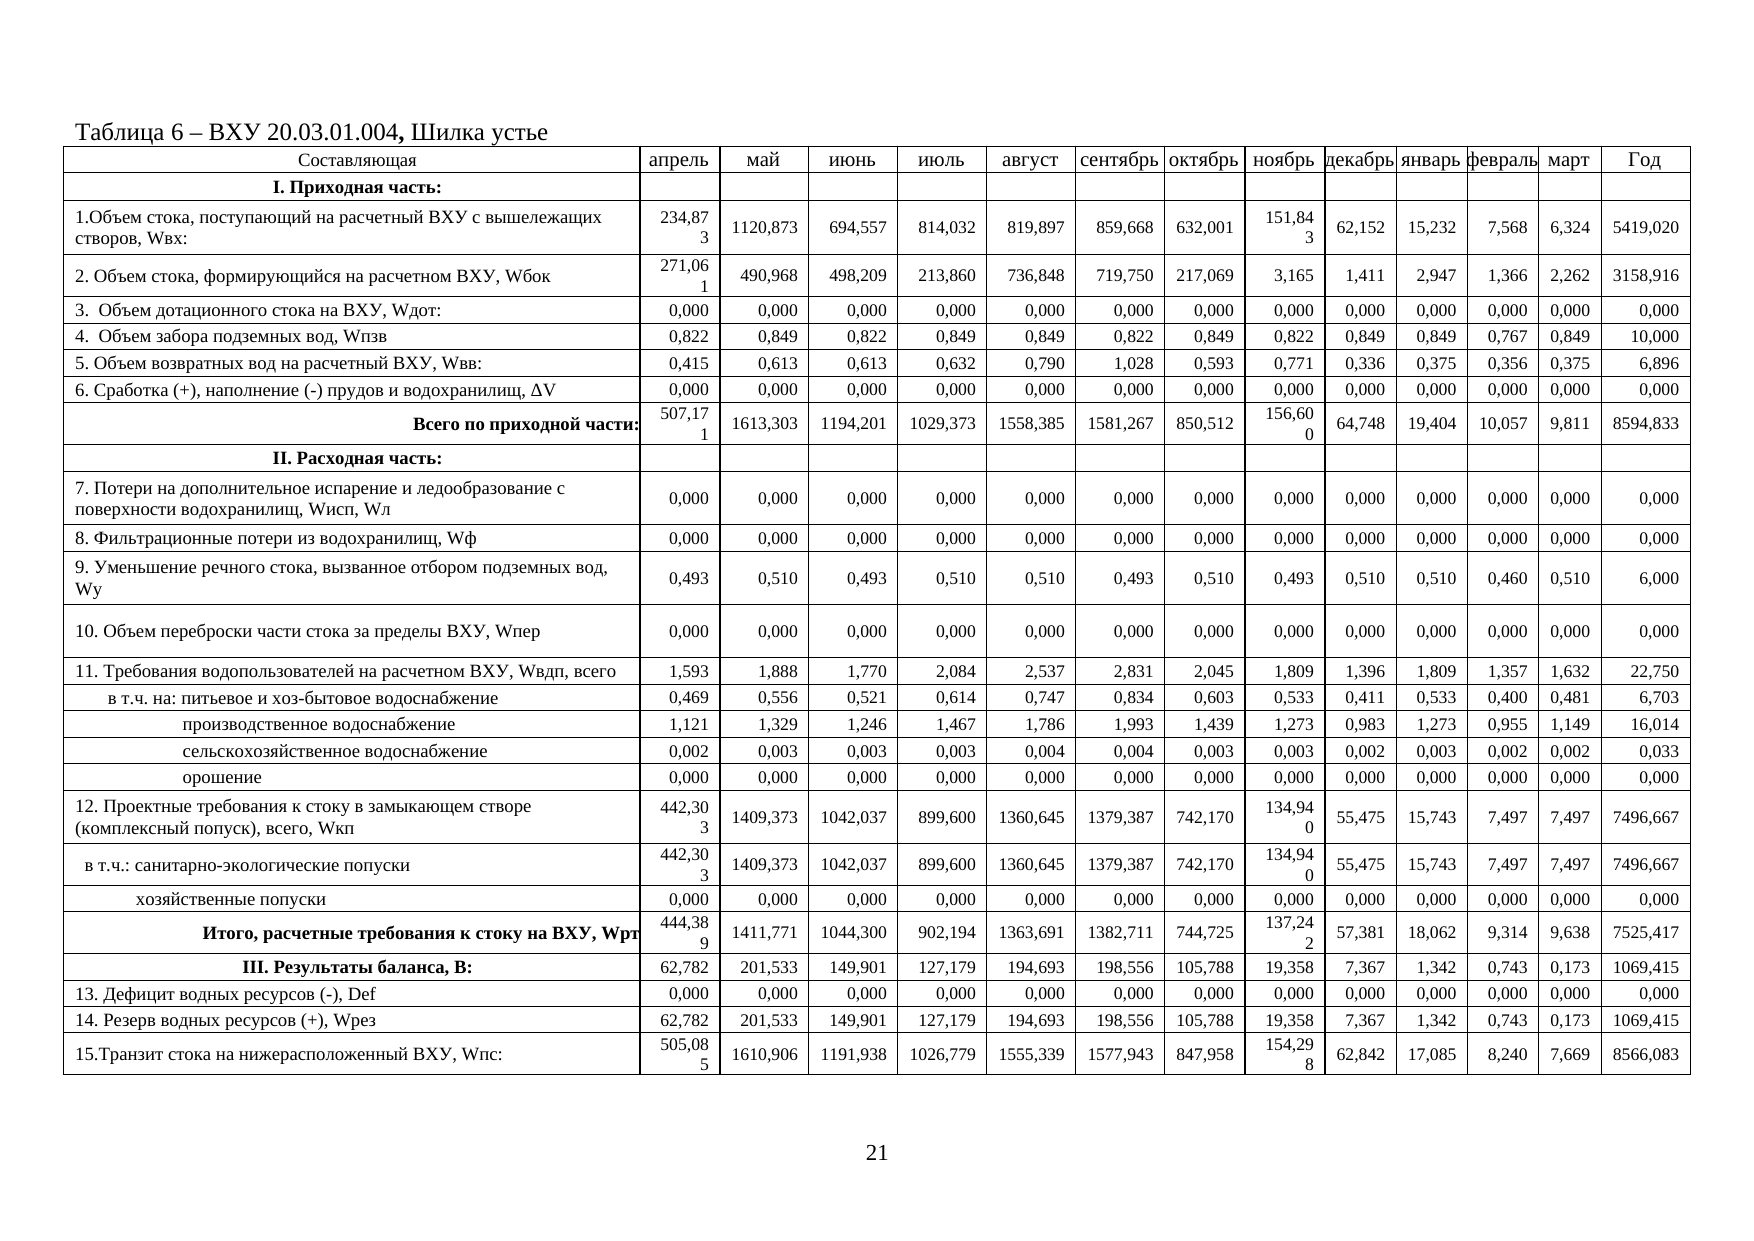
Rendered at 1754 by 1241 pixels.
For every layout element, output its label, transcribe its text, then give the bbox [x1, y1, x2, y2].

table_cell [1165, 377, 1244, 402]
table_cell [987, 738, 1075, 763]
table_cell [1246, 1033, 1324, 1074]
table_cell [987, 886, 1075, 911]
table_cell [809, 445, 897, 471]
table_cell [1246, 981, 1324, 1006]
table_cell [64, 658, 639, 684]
table_cell [898, 173, 986, 199]
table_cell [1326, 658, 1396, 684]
table_cell 0,613 [721, 350, 808, 376]
table_cell 3. Объем дотационного стока на ВХУ, Wдот: [64, 297, 639, 322]
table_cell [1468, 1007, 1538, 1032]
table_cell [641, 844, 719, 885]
table_cell 234,873 [641, 201, 719, 254]
table_cell I. Приходная часть: [64, 173, 639, 199]
table_cell 819,897 [987, 201, 1075, 254]
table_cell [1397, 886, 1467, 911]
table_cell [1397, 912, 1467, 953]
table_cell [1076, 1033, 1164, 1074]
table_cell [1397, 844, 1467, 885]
table_cell 0,356 [1468, 350, 1538, 376]
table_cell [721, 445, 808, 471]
table_cell [721, 173, 808, 199]
table_cell 0,593 [1165, 350, 1244, 376]
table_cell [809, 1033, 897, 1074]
table_cell 814,032 [898, 201, 986, 254]
table_cell 0,000 [721, 297, 808, 322]
table_cell 0,767 [1468, 324, 1538, 349]
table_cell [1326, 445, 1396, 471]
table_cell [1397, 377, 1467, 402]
table_cell 1,366 [1468, 255, 1538, 296]
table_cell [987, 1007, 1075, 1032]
table_cell 213,860 [898, 255, 986, 296]
table_cell 2,262 [1539, 255, 1601, 296]
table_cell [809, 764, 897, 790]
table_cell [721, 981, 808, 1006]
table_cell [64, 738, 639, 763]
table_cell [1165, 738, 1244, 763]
table_header Таблица 6 – ВХУ 20.03.01.004, Шилка устье [64, 117, 1690, 146]
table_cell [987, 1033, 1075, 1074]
table_cell 2,947 [1397, 255, 1467, 296]
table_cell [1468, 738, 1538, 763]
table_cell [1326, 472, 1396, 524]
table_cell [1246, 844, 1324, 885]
table_cell 6. Сработка (+), наполнение (-) прудов и водохранилищ, ΔV [64, 377, 639, 402]
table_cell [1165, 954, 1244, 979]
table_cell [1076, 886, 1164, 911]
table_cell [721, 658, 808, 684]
table_cell 0,000 [641, 297, 719, 322]
table_cell 7,568 [1468, 201, 1538, 254]
table_cell февраль [1468, 147, 1538, 172]
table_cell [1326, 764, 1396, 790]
table_cell июнь [809, 147, 897, 172]
table_cell 0,375 [1397, 350, 1467, 376]
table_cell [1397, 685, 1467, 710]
table_cell 0,771 [1246, 350, 1324, 376]
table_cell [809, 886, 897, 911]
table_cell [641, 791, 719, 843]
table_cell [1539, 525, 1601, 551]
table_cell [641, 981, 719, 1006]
table_cell [1246, 173, 1324, 199]
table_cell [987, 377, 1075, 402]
table_cell [1539, 173, 1601, 199]
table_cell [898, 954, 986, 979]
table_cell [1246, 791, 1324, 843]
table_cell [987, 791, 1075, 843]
table_cell 3158,916 [1602, 255, 1690, 296]
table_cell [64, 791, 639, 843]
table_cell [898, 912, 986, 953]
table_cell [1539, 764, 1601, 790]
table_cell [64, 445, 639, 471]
table_cell Составляющая [64, 147, 639, 172]
table_cell 151,843 [1246, 201, 1324, 254]
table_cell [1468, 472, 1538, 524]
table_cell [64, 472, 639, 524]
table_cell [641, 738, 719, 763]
table_cell 3,165 [1246, 255, 1324, 296]
table_cell 217,069 [1165, 255, 1244, 296]
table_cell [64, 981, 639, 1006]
table_cell 0,000 [1326, 297, 1396, 322]
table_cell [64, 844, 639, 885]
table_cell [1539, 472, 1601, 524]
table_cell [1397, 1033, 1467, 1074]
table_cell 0,822 [809, 324, 897, 349]
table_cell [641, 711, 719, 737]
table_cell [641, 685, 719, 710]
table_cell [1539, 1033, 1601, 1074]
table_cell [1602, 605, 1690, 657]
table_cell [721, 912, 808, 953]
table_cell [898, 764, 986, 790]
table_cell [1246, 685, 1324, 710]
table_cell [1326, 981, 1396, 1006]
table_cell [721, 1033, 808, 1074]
table_cell 10,000 [1602, 324, 1690, 349]
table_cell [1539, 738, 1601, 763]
table_cell 0,632 [898, 350, 986, 376]
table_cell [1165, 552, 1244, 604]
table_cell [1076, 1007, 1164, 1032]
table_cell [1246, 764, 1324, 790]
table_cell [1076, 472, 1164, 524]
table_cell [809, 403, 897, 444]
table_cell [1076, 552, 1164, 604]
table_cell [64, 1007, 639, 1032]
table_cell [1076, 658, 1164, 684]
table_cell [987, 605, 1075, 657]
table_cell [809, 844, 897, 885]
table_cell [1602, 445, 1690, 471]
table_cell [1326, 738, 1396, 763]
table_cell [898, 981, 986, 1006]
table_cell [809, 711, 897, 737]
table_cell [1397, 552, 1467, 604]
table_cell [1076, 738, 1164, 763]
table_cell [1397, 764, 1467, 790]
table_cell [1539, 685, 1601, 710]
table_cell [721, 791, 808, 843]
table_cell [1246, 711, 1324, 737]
table_cell октябрь [1165, 147, 1244, 172]
table_cell [641, 173, 719, 199]
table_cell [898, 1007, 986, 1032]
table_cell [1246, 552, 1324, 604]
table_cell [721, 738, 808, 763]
table_cell 0,000 [721, 377, 808, 402]
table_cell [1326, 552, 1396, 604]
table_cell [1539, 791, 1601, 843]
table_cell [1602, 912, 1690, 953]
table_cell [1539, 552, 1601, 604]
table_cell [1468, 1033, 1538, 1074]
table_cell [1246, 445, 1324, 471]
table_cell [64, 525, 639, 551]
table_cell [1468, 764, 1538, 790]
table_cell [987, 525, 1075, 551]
table_cell 0,849 [898, 324, 986, 349]
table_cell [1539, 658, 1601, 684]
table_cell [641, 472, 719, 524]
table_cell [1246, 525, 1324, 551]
table_cell [1076, 173, 1164, 199]
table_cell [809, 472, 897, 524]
table_cell 0,000 [809, 297, 897, 322]
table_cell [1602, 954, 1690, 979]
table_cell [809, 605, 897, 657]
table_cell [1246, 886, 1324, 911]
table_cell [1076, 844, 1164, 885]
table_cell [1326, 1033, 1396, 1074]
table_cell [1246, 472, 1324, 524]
table_cell 1,411 [1326, 255, 1396, 296]
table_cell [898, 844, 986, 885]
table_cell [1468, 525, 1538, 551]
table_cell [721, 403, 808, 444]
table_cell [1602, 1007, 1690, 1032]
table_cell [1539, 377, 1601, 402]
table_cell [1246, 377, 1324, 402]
table_cell [809, 173, 897, 199]
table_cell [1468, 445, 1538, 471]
table_cell 736,848 [987, 255, 1075, 296]
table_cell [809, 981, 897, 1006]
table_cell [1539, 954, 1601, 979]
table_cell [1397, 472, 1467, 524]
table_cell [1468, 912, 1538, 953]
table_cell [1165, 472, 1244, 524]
table_cell 6,324 [1539, 201, 1601, 254]
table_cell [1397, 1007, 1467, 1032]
table_cell 0,849 [721, 324, 808, 349]
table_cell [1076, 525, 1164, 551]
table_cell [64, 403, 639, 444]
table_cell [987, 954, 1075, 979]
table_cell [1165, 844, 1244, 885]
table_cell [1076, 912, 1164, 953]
table_cell 0,000 [641, 377, 719, 402]
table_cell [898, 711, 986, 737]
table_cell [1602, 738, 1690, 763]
table_cell 498,209 [809, 255, 897, 296]
table_cell 1120,873 [721, 201, 808, 254]
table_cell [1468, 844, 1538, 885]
table_cell 0,000 [898, 377, 986, 402]
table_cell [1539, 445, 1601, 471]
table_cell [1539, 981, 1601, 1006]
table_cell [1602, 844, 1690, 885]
table_cell май [721, 147, 808, 172]
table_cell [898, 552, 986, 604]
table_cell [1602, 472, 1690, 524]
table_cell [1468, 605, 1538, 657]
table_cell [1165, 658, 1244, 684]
table_cell 6,896 [1602, 350, 1690, 376]
table_cell 2. Объем стока, формирующийся на расчетном ВХУ, Wбок [64, 255, 639, 296]
table_cell [1326, 173, 1396, 199]
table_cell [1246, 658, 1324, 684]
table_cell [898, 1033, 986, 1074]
table_cell 0,849 [1539, 324, 1601, 349]
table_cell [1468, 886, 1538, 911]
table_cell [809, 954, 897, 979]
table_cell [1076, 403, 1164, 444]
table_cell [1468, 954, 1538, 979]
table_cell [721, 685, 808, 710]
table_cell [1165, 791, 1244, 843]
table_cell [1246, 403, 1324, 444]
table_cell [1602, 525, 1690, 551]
table_cell январь [1397, 147, 1467, 172]
table_cell 0,822 [641, 324, 719, 349]
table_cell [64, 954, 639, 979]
table_cell 0,849 [1397, 324, 1467, 349]
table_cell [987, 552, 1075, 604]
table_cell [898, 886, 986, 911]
table_cell 4. Объем забора подземных вод, Wпзв [64, 324, 639, 349]
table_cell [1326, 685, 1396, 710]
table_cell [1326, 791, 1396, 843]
table_cell 5419,020 [1602, 201, 1690, 254]
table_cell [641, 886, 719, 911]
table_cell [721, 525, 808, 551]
table_cell 0,000 [1397, 297, 1467, 322]
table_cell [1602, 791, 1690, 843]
table_cell апрель [641, 147, 719, 172]
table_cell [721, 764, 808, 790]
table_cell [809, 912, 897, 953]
table_cell 0,000 [1246, 297, 1324, 322]
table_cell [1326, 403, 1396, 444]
table_cell 490,968 [721, 255, 808, 296]
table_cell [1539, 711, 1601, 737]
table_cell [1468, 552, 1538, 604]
table_cell [1397, 173, 1467, 199]
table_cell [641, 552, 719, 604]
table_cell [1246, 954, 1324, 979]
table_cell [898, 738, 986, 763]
table_cell 1,028 [1076, 350, 1164, 376]
table_cell 0,415 [641, 350, 719, 376]
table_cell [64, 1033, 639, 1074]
table_cell 0,000 [809, 377, 897, 402]
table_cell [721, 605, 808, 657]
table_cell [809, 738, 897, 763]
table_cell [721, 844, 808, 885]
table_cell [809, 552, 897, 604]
table_cell 0,849 [987, 324, 1075, 349]
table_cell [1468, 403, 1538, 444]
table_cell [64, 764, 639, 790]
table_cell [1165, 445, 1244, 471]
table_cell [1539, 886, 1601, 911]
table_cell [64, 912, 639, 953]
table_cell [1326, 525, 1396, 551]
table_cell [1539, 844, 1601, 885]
table_cell 0,000 [898, 297, 986, 322]
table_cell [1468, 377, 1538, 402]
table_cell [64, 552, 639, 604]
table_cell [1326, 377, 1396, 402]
table_cell [987, 173, 1075, 199]
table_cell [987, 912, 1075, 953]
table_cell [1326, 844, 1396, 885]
table_cell 15,232 [1397, 201, 1467, 254]
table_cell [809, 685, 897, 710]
table_cell ноябрь [1246, 147, 1324, 172]
table_cell март [1539, 147, 1601, 172]
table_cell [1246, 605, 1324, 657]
table_cell 0,822 [1076, 324, 1164, 349]
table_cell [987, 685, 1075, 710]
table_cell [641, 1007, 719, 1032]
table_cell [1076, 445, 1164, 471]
table_cell 0,000 [987, 297, 1075, 322]
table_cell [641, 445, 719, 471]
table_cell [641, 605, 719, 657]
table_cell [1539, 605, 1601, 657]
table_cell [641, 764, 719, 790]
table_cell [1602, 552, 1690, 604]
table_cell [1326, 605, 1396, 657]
table_cell 0,790 [987, 350, 1075, 376]
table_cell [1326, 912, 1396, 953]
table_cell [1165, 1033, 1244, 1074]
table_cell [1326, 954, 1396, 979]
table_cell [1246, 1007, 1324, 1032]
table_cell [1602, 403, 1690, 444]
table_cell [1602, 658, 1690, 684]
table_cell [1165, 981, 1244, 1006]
table_cell 632,001 [1165, 201, 1244, 254]
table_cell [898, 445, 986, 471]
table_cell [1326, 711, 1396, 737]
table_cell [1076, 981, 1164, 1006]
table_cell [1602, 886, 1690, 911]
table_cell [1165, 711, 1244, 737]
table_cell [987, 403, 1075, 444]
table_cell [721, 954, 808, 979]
table_cell 1.Объем стока, поступающий на расчетный ВХУ с вышележащих створов, Wвх: [64, 201, 639, 254]
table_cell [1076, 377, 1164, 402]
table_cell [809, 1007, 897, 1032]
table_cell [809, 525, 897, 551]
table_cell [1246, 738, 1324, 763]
table_cell 0,000 [1602, 297, 1690, 322]
table_cell 5. Объем возвратных вод на расчетный ВХУ, Wвв: [64, 350, 639, 376]
table_cell 0,000 [1076, 297, 1164, 322]
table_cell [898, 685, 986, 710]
table_cell сентябрь [1076, 147, 1164, 172]
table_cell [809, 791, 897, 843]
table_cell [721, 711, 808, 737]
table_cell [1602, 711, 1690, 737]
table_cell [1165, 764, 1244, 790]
table_cell 62,152 [1326, 201, 1396, 254]
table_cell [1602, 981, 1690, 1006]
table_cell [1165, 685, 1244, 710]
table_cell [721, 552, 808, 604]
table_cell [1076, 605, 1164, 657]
table_cell декабрь [1326, 147, 1396, 172]
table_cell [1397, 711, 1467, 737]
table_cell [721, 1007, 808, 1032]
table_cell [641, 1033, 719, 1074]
table_cell 0,849 [1326, 324, 1396, 349]
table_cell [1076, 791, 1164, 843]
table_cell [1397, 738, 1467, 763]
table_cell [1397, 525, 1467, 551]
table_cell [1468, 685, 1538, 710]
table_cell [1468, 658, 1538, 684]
table_cell 0,336 [1326, 350, 1396, 376]
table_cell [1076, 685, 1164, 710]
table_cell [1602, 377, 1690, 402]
table_cell 719,750 [1076, 255, 1164, 296]
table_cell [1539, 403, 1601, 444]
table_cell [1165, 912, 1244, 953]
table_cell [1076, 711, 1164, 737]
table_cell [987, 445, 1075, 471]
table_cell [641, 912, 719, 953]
table_cell август [987, 147, 1075, 172]
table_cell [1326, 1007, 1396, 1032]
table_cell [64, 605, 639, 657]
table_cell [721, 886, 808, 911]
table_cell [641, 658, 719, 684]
table_cell [1602, 173, 1690, 199]
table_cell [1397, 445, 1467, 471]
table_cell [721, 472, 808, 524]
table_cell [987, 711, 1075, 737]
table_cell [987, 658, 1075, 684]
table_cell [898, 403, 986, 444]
table_cell июль [898, 147, 986, 172]
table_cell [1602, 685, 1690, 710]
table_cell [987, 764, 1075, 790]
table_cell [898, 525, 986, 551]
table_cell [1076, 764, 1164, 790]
table_cell 0,822 [1246, 324, 1324, 349]
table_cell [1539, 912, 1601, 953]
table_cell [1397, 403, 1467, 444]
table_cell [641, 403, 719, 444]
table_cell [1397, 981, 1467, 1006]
table_cell 694,557 [809, 201, 897, 254]
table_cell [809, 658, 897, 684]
table_cell [1165, 173, 1244, 199]
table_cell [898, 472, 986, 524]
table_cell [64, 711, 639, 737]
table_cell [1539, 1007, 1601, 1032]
table_cell 859,668 [1076, 201, 1164, 254]
table_cell [1468, 173, 1538, 199]
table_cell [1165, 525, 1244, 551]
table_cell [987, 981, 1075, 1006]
table_cell 0,613 [809, 350, 897, 376]
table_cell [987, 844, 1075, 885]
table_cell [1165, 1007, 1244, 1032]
table_cell 0,849 [1165, 324, 1244, 349]
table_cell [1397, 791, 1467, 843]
table_cell Год [1602, 147, 1690, 172]
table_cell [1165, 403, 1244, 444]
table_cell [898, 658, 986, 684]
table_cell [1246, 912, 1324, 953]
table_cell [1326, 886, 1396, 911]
table_cell 0,000 [1539, 297, 1601, 322]
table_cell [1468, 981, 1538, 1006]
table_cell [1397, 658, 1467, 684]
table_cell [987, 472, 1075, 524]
table_cell 0,000 [1468, 297, 1538, 322]
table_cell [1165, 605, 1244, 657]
table_cell 0,000 [1165, 297, 1244, 322]
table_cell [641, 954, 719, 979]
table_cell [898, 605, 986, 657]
table_cell 0,375 [1539, 350, 1601, 376]
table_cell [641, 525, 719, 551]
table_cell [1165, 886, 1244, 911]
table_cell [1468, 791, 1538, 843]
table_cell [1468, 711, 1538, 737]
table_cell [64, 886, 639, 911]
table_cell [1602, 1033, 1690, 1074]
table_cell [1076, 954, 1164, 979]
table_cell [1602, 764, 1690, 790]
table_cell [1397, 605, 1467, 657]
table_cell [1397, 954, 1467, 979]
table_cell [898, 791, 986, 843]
table_cell 271,061 [641, 255, 719, 296]
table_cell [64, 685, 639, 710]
